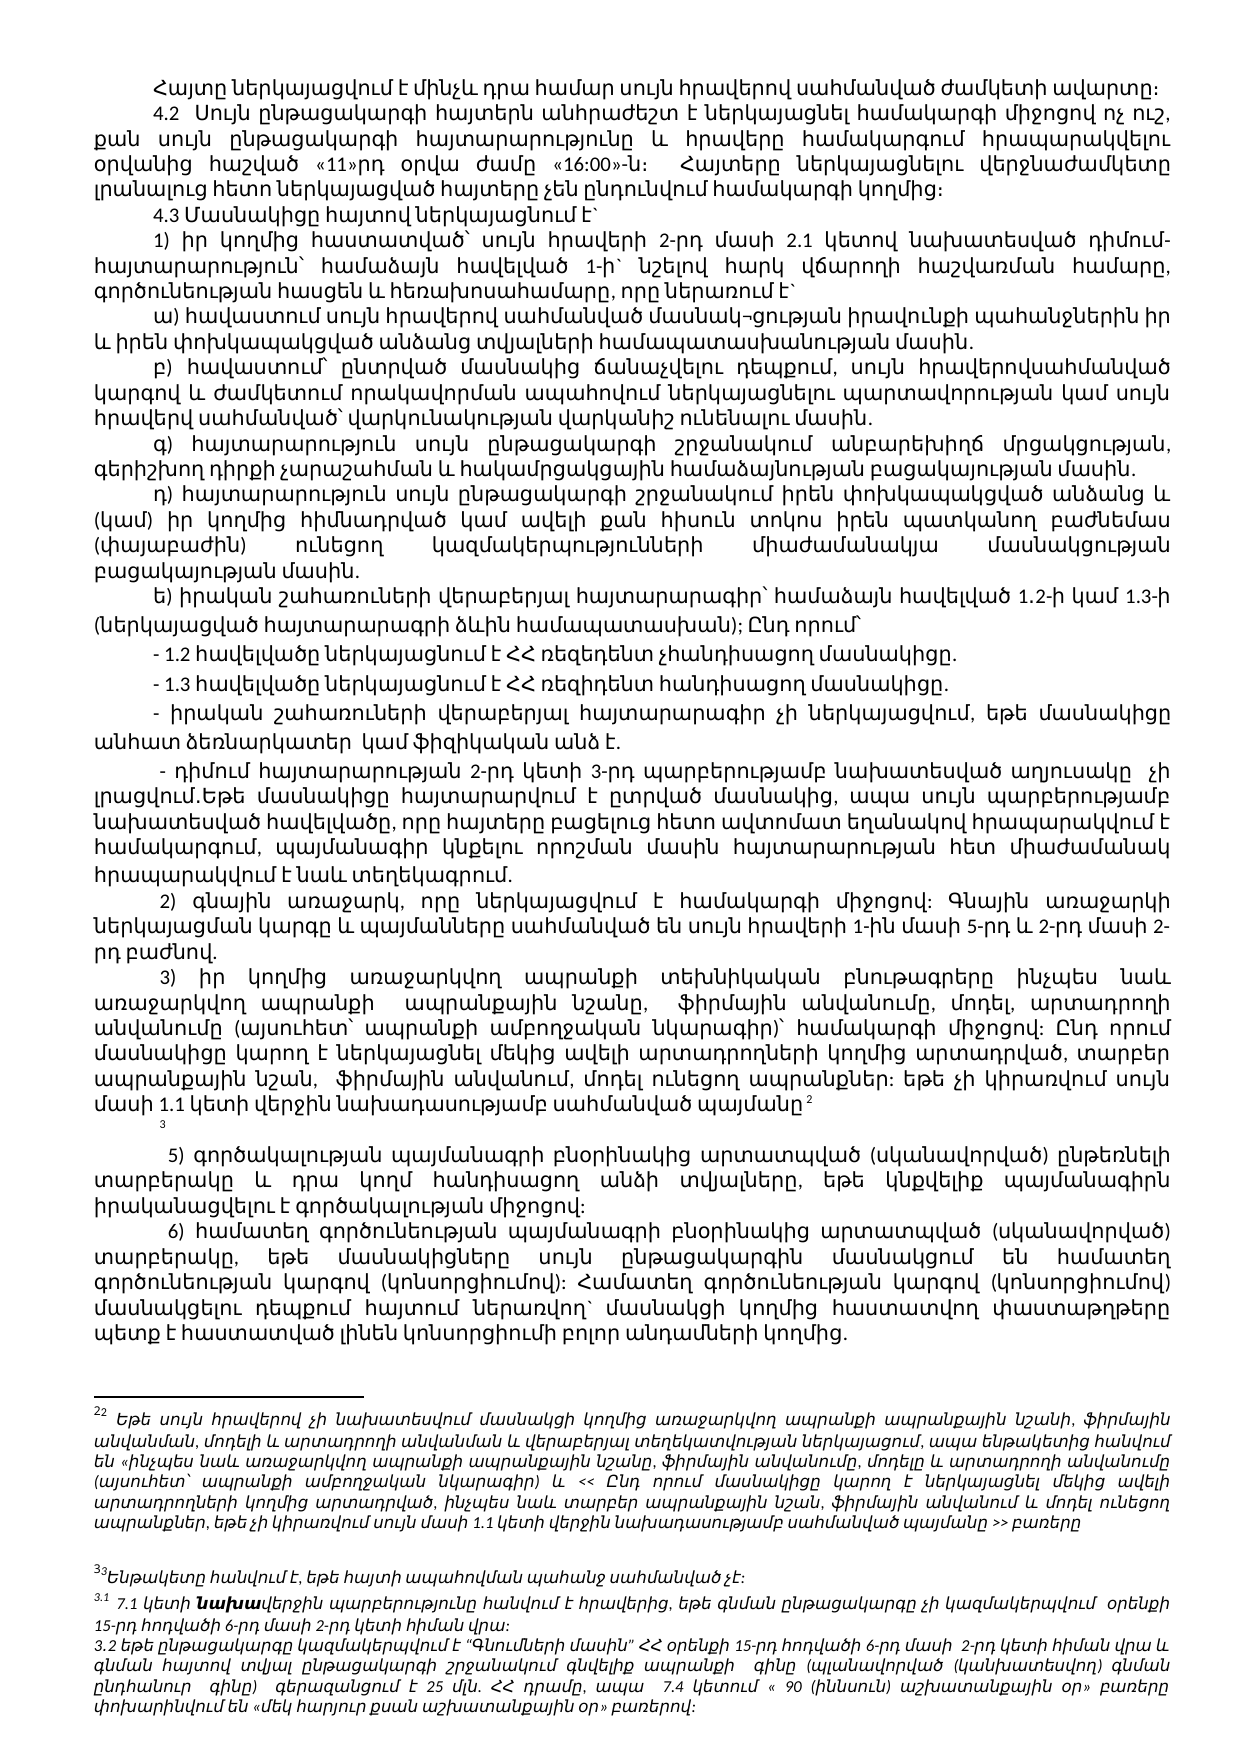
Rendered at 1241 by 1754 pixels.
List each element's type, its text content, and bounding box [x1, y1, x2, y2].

text 4.2 Սույն ընթացակարգի հայտերն անհրաժեշտ է ներկայացնել համակարգի միջոցով ոչ ուշ, քան սույն ընթացակարգի հայտարարությունը և հրավերը համակարգում հրապարակվելու օրվանից հաշված «11»րդ օրվա ժամը «16:00»-ն։ Հայտերը ներկայացնելու վերջնաժամկետը լրանալուց հետո ներկայացված հայտերը չեն ընդունվում համակարգի կողմից։ [94, 100, 1171, 202]
text Հայտը ներկայացվում է մինչև դրա համար սույն հրավերով սահմանված ժամկետի ավարտը։ [94, 75, 1171, 100]
text - 1.3 հավելվածը ներկայացնում է ՀՀ ռեզիդենտ հանդիսացող մասնակիցը. [94, 671, 1171, 696]
text 2) գնային առաջարկ, որը ներկայացվում է համակարգի միջոցով: Գնային առաջարկի ներկայացման կարգը և պայմանները սահմանված են սույն հրավերի 1-ին մասի 5-րդ և 2-րդ մասի 2-րդ բաժնով. [94, 888, 1171, 964]
text 6) համատեղ գործունեության պայմանագրի բնօրինակից արտատպված (սկանավորված) տարբերակը, եթե մասնակիցները սույն ընթացակարգին մասնակցում են համատեղ գործունեության կարգով (կոնսորցիումով): Համատեղ գործունեության կարգով (կոնսորցիումով) մասնակցելու դեպքում հայտում ներառվող` մասնակցի կողմից հաստատվող փաստաթղթերը պետք է հաստատված լինեն կոնսորցիումի բոլոր անդամների կողմից. [94, 1218, 1171, 1346]
text - 1.2 հավելվածը ներկայացնում է ՀՀ ռեզեդենտ չհանդիսացող մասնակիցը. [94, 642, 1171, 667]
text ա) հավաստում սույն հրավերով սահմանված մասնակ¬ցության իրավունքի պահանջներին իր և իրեն փոխկապակցված անձանց տվյալների համապատասխանության մասին. [94, 304, 1171, 354]
text ե) իրական շահառուների վերաբերյալ հայտարարագիր՝ համաձայն հավելված 1․2-ի կամ 1.3-ի (ներկայացված հայտարարագրի ձևին համապատասխան); Ընդ որում՝ [94, 583, 1171, 638]
text - դիմում հայտարարության 2-րդ կետի 3-րդ պարբերությամբ նախատեսված աղյուսակը չի լրացվում․Եթե մասնակիցը հայտարարվում է ըտրված մասնակից, ապա սույն պարբերությամբ նախատեսված հավելվածը, որը հայտերը բացելուց հետո ավտոմատ եղանակով հրապարակվում է համակարգում, պայմանագիր կնքելու որոշման մասին հայտարարության հետ միաժամանակ հրապարակվում է նաև տեղեկագրում. [94, 758, 1171, 888]
text դ) հայտարարություն սույն ընթացակարգի շրջանակում իրեն փոխկապակցված անձանց և (կամ) իր կողմից հիմնադրված կամ ավելի քան հիսուն տոկոս իրեն պատկանող բաժնեմաս (փայաբաժին) ունեցող կազմակերպությունների միաժամանակյա մասնակցության բացակայության մասին. [94, 482, 1171, 583]
text բ) հավաստում՝ ընտրված մասնակից ճանաչվելու դեպքում, սույն հրավերովսահմանված կարգով և ժամկետում որակավորման ապահովում ներկայացնելու պարտավորության կամ սույն հրավերվ սահմանված՝ վարկունակության վարկանիշ ունենալու մասին. [94, 354, 1171, 431]
text 3 [94, 1117, 1171, 1142]
text 5) գործակալության պայմանագրի բնօրինակից արտատպված (սկանավորված) ընթեռնելի տարբերակը և դրա կողմ հանդիսացող անձի տվյալները, եթե կնքվելիք պայմանագիրն իրականացվելու է գործակալության միջոցով: [94, 1142, 1171, 1218]
text գ) հայտարարություն սույն ընթացակարգի շրջանակում անբարեխիղճ մրցակցության, գերիշխող դիրքի չարաշահման և հակամրցակցային համաձայնության բացակայության մասին. [94, 431, 1171, 482]
text 3) իր կողմից առաջարկվող ապրանքի տեխնիկական բնութագրերը ինչպես նաև առաջարկվող ապրանքի ապրանքային նշանը, ֆիրմային անվանումը, մոդել, արտադրողի անվանումը (այսուհետ՝ ապրանքի ամբողջական նկարագիր)՝ համակարգի միջոցով: Ընդ որում մասնակիցը կարող է ներկայացնել մեկից ավելի արտադրողների կողմից արտադրված, տարբեր ապրանքային նշան, ֆիրմային անվանում, մոդել ունեցող ապրանքներ: եթե չի կիրառվում սույն մասի 1.1 կետի վերջին նախադասությամբ սահմանված պայմանը 2 [94, 964, 1171, 1117]
text - իրական շահառուների վերաբերյալ հայտարարագիր չի ներկայացվում, եթե մասնակիցը անհատ ձեռնարկատեր կամ ֆիզիկական անձ է. [94, 700, 1171, 754]
text 1) իր կողմից հաստատված՝ սույն հրավերի 2-րդ մասի 2.1 կետով նախատեսված դիմում-հայտարարություն՝ համաձայն հավելված 1-ի` նշելով հարկ վճարողի հաշվառման համարը, գործունեության հասցեն և հեռախոսահամարը, որը ներառում է` [94, 227, 1171, 304]
text 4.3 Մասնակիցը հայտով ներկայացնում է` [94, 202, 1171, 227]
